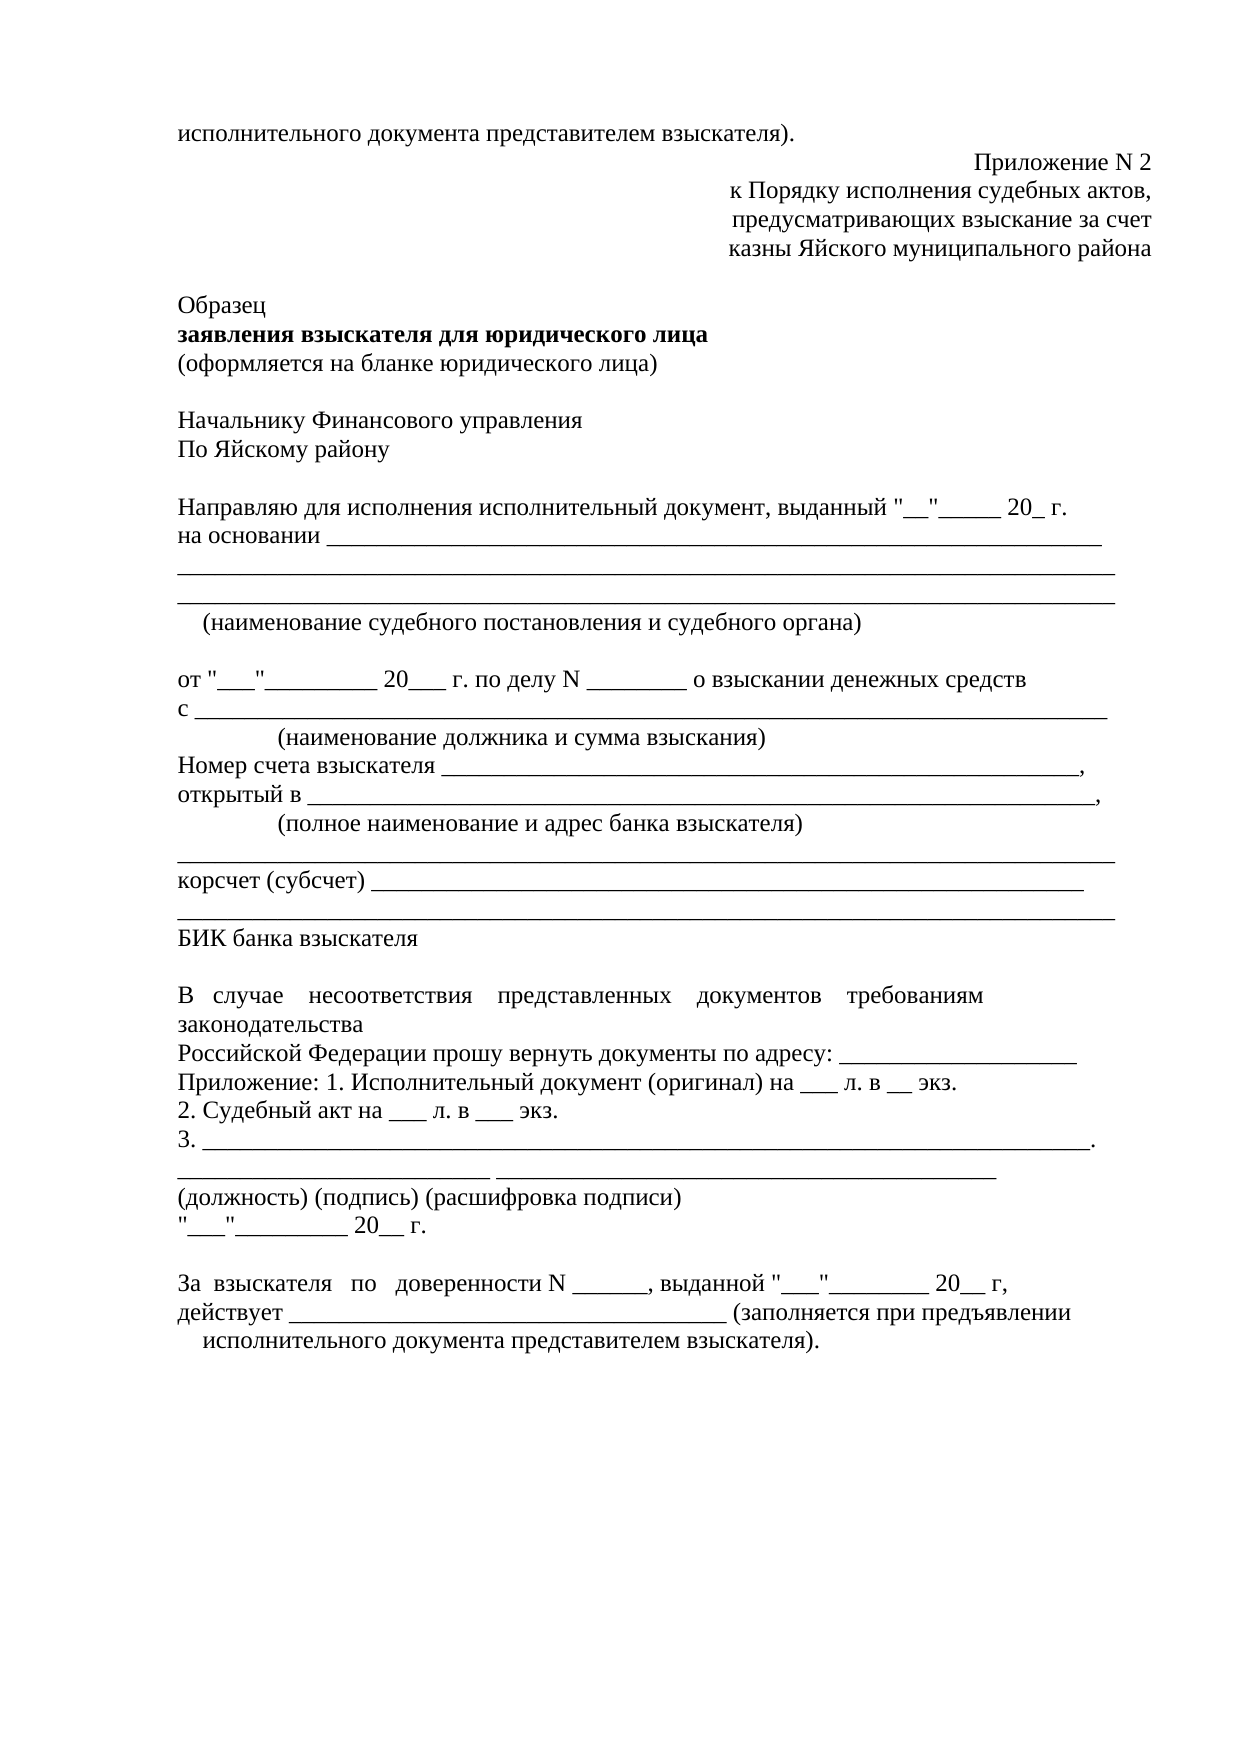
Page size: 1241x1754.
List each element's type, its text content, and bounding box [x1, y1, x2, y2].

text Направляю для исполнения исполнительный документ, выданный "__"_____ 20_ г. [177, 492, 1152, 521]
text предусматривающих взыскание за счет [177, 204, 1152, 233]
text исполнительного документа представителем взыскателя). [177, 1326, 1152, 1354]
text Начальнику Финансового управления [177, 406, 1152, 434]
text от "___"_________ 20___ г. по делу N ________ о взыскании денежных средств [177, 664, 1152, 693]
text По Яйскому району [177, 434, 1152, 463]
text ___________________________________________________________________________ [177, 837, 1152, 866]
text (наименование судебного постановления и судебного органа) [177, 607, 1152, 636]
text с _________________________________________________________________________ [177, 693, 1152, 722]
text действует ___________________________________ (заполняется при предъявлении [177, 1297, 1152, 1326]
text Российской Федерации прошу вернуть документы по адресу: ___________________ [177, 1038, 1152, 1067]
text _________________________ ________________________________________ [177, 1153, 1152, 1182]
text В случае несоответствия представленных документов требованиям [177, 981, 1152, 1009]
text 2. Судебный акт на ___ л. в ___ экз. [177, 1096, 1152, 1124]
text (полное наименование и адрес банка взыскателя) [177, 808, 1152, 837]
text ___________________________________________________________________________ [177, 549, 1152, 578]
text ___________________________________________________________________________ [177, 578, 1152, 607]
text (должность) (подпись) (расшифровка подписи) [177, 1182, 1152, 1211]
text "___"_________ 20__ г. [177, 1211, 1152, 1239]
text Приложение: 1. Исполнительный документ (оригинал) на ___ л. в __ экз. [177, 1067, 1152, 1096]
text За взыскателя по доверенности N ______, выданной "___"________ 20__ г, [177, 1268, 1152, 1297]
text (оформляется на бланке юридического лица) [177, 348, 1152, 377]
text к Порядку исполнения судебных актов, [177, 176, 1152, 204]
text ___________________________________________________________________________ [177, 894, 1152, 923]
text БИК банка взыскателя [177, 923, 1152, 952]
text Номер счета взыскателя ___________________________________________________, [177, 751, 1152, 779]
text корсчет (субсчет) _________________________________________________________ [177, 866, 1152, 894]
text законодательства [177, 1009, 1152, 1038]
text казны Яйского муниципального района [177, 233, 1152, 262]
text открытый в _______________________________________________________________, [177, 779, 1152, 808]
text на основании ______________________________________________________________ [177, 521, 1152, 549]
text Приложение N 2 [177, 147, 1152, 176]
text заявления взыскателя для юридического лица [177, 319, 1152, 348]
text Образец [177, 291, 1152, 319]
text исполнительного документа представителем взыскателя). [177, 118, 1152, 147]
text (наименование должника и сумма взыскания) [177, 722, 1152, 751]
text 3. _______________________________________________________________________. [177, 1124, 1152, 1153]
